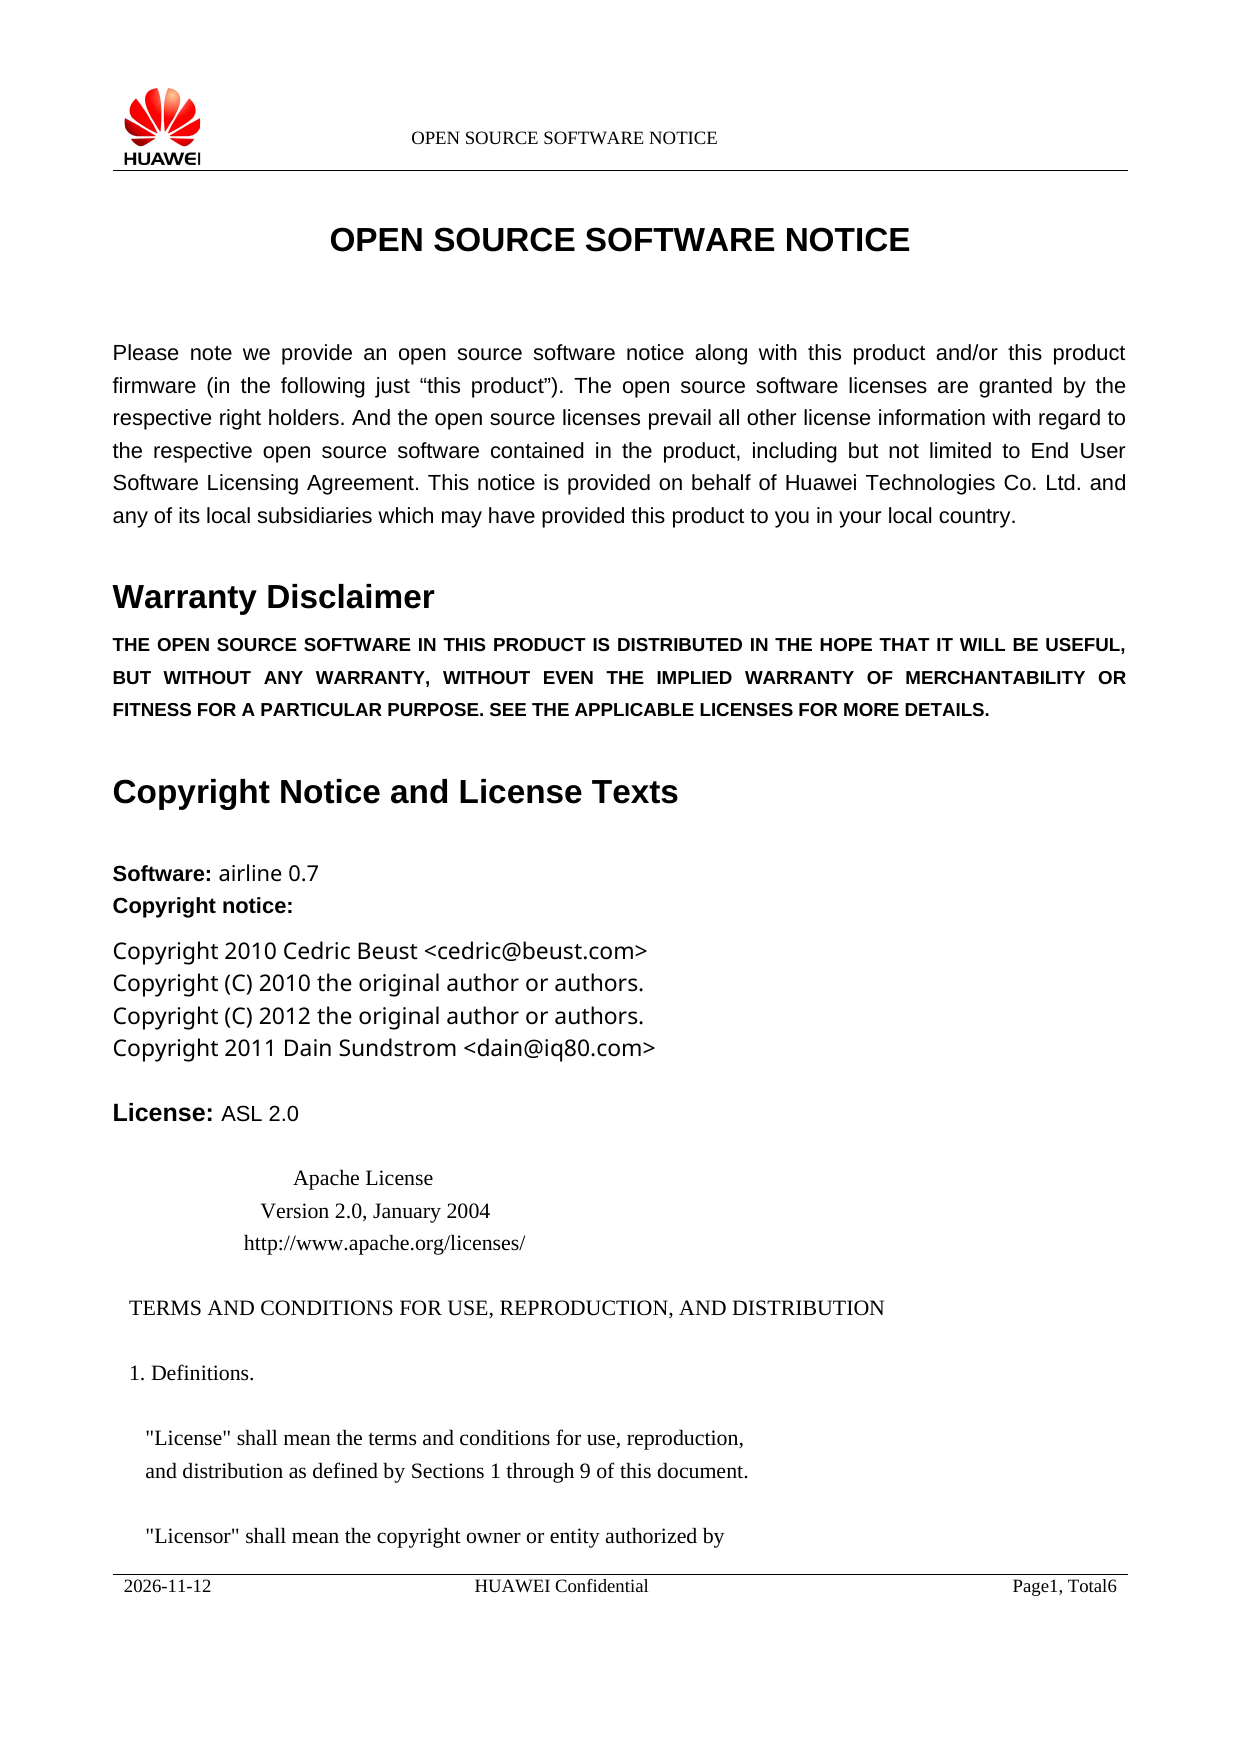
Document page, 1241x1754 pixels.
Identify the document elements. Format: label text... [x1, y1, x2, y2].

text OPEN SOURCE SOFTWARE NOTICE [112, 206, 1128, 271]
text License: ASL 2.0 [112, 1096, 1128, 1129]
title Software: airline 0.7 [112, 856, 1128, 889]
picture [124, 88, 201, 165]
text Copyright 2010 Cedric Beust <cedric@beust.com> Copyright (C) 2010 the original author or authors. Copyright (C) 2012 the original author or authors. Copyright 2011 Dain Sundstrom <dain@iq80.com> [112, 934, 1128, 1096]
text Copyright Notice and License Texts [112, 759, 1128, 824]
text The open source software in this product is distributed in the hope that it will be useful, but WITHOUT ANY WARRANTY, without even the implied warranty of MERCHANTABILITY or FITNESS FOR A PARTICULAR PURPOSE. See the applicable licenses for more details. [112, 629, 1128, 726]
text Warranty Disclaimer [112, 564, 1128, 629]
text Please note we provide an open source software notice along with this product and/or this product firmware (in the following just “this product”). The open source software licenses are granted by the respective right holders. And the open source licenses prevail all other license information with regard to the respective open source software contained in the product, including but not limited to End User Software Licensing Agreement. This notice is provided on behalf of Huawei Technologies Co. Ltd. and any of its local subsidiaries which may have provided this product to you in your local country. [112, 336, 1128, 531]
text Copyright notice: [112, 889, 1128, 921]
